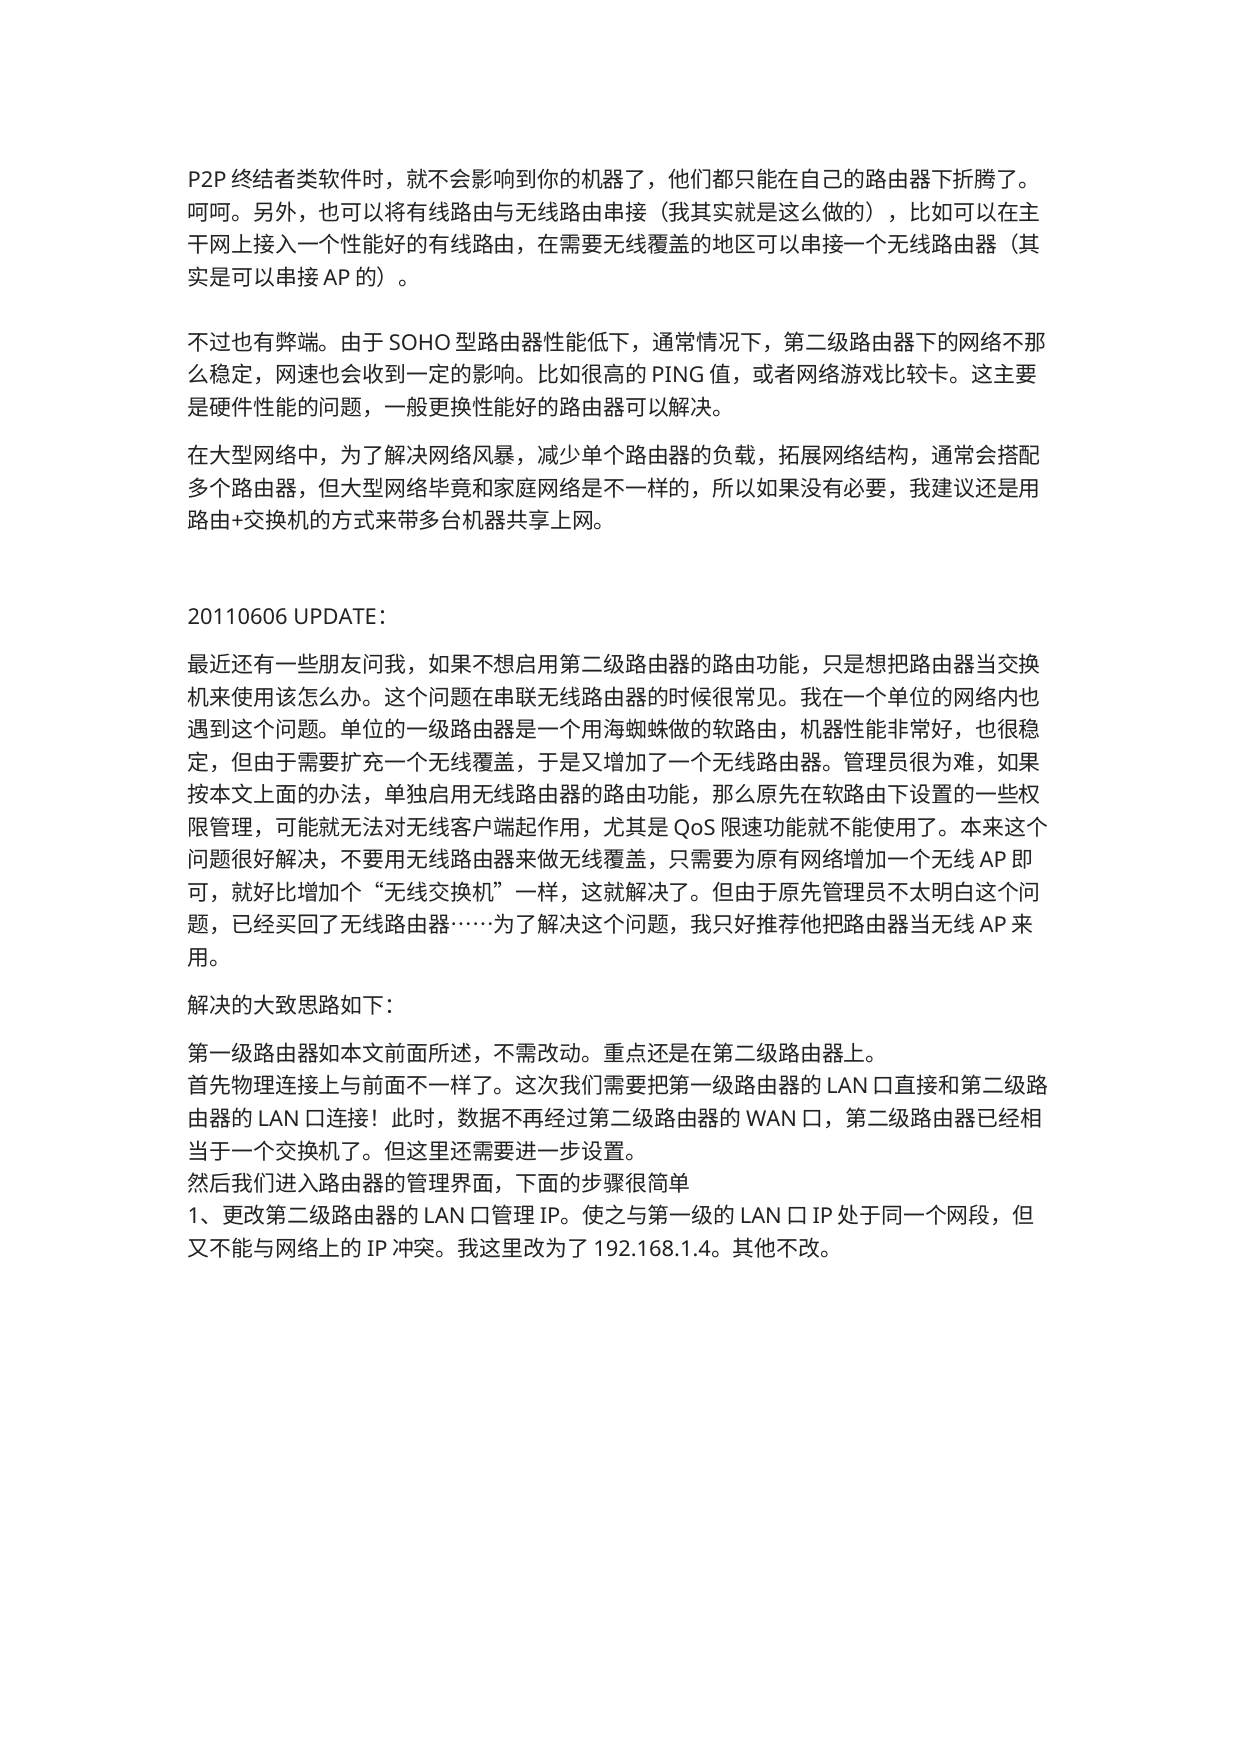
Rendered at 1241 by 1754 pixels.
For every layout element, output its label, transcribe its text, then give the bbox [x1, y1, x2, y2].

text 第一级路由器如本文前面所述，不需改动。重点还是在第二级路由器上。 首先物理连接上与前面不一样了。这次我们需要把第一级路由器的LAN口直接和第二级路由器的LAN口连接！此时，数据不再经过第二级路由器的WAN口，第二级路由器已经相当于一个交换机了。但这里还需要进一步设置。 [187, 1036, 1053, 1166]
text 在大型网络中，为了解决网络风暴，减少单个路由器的负载，拓展网络结构，通常会搭配多个路由器，但大型网络毕竟和家庭网络是不一样的，所以如果没有必要，我建议还是用路由+交换机的方式来带多台机器共享上网。 [187, 438, 1053, 535]
text 然后我们进入路由器的管理界面，下面的步骤很简单 1、更改第二级路由器的LAN口管理IP。使之与第一级的LAN口IP处于同一个网段，但又不能与网络上的IP冲突。我这里改为了192.168.1.4。其他不改。 [187, 1166, 1053, 1263]
text 不过也有弊端。由于SOHO型路由器性能低下，通常情况下，第二级路由器下的网络不那么稳定，网速也会收到一定的影响。比如很高的PING值，或者网络游戏比较卡。这主要是硬件性能的问题，一般更换性能好的路由器可以解决。 [187, 324, 1053, 422]
text 解决的大致思路如下： [187, 988, 1053, 1020]
text 最近还有一些朋友问我，如果不想启用第二级路由器的路由功能，只是想把路由器当交换机来使用该怎么办。这个问题在串联无线路由器的时候很常见。我在一个单位的网络内也遇到这个问题。单位的一级路由器是一个用海蜘蛛做的软路由，机器性能非常好，也很稳定，但由于需要扩充一个无线覆盖，于是又增加了一个无线路由器。管理员很为难，如果按本文上面的办法，单独启用无线路由器的路由功能，那么原先在软路由下设置的一些权限管理，可能就无法对无线客户端起作用，尤其是QoS限速功能就不能使用了。本来这个问题很好解决，不要用无线路由器来做无线覆盖，只需要为原有网络增加一个无线AP即可，就好比增加个“无线交换机”一样，这就解决了。但由于原先管理员不太明白这个问题，已经买回了无线路由器……为了解决这个问题，我只好推荐他把路由器当无线AP来用。 [187, 647, 1053, 972]
text 20110606 UPDATE： [187, 599, 1053, 631]
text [187, 162, 1053, 324]
